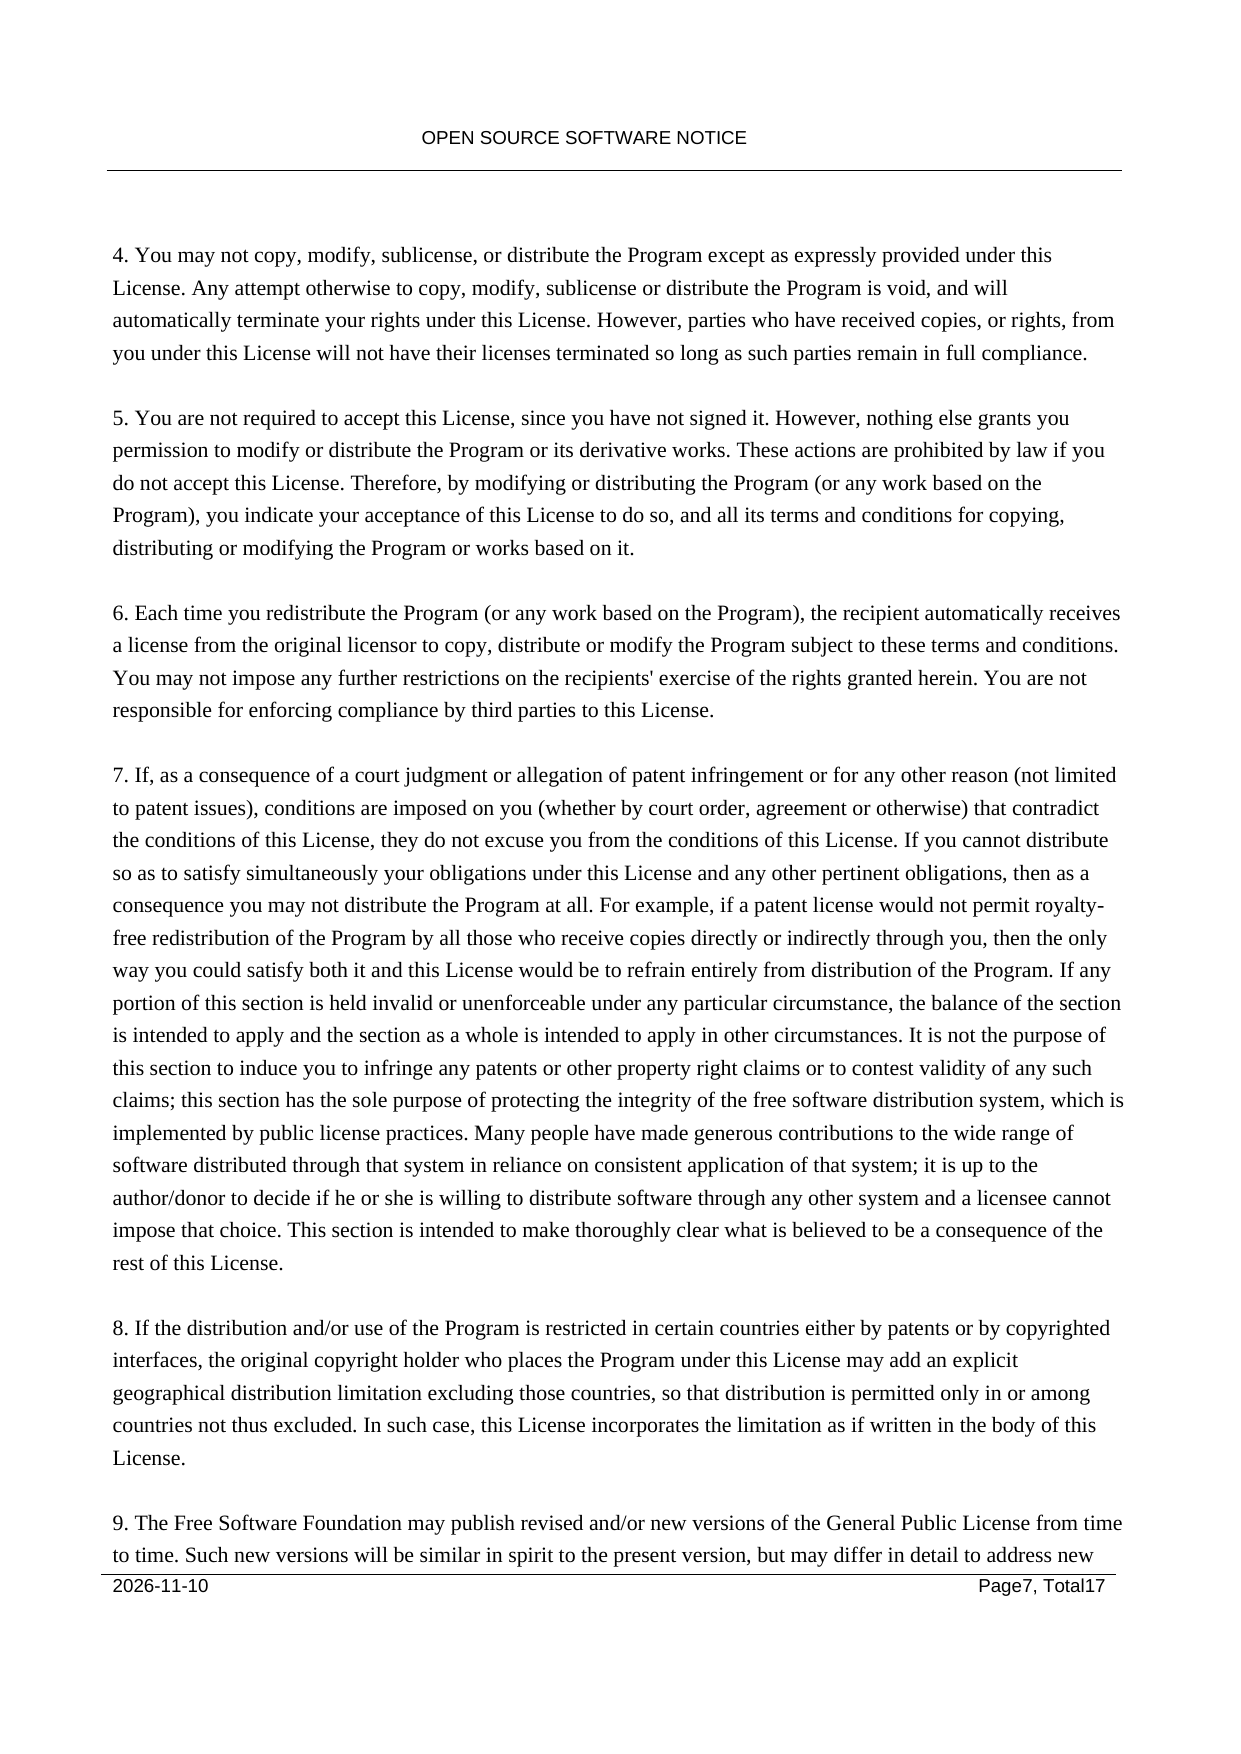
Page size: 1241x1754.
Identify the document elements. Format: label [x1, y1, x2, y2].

text [112, 206, 1128, 1571]
